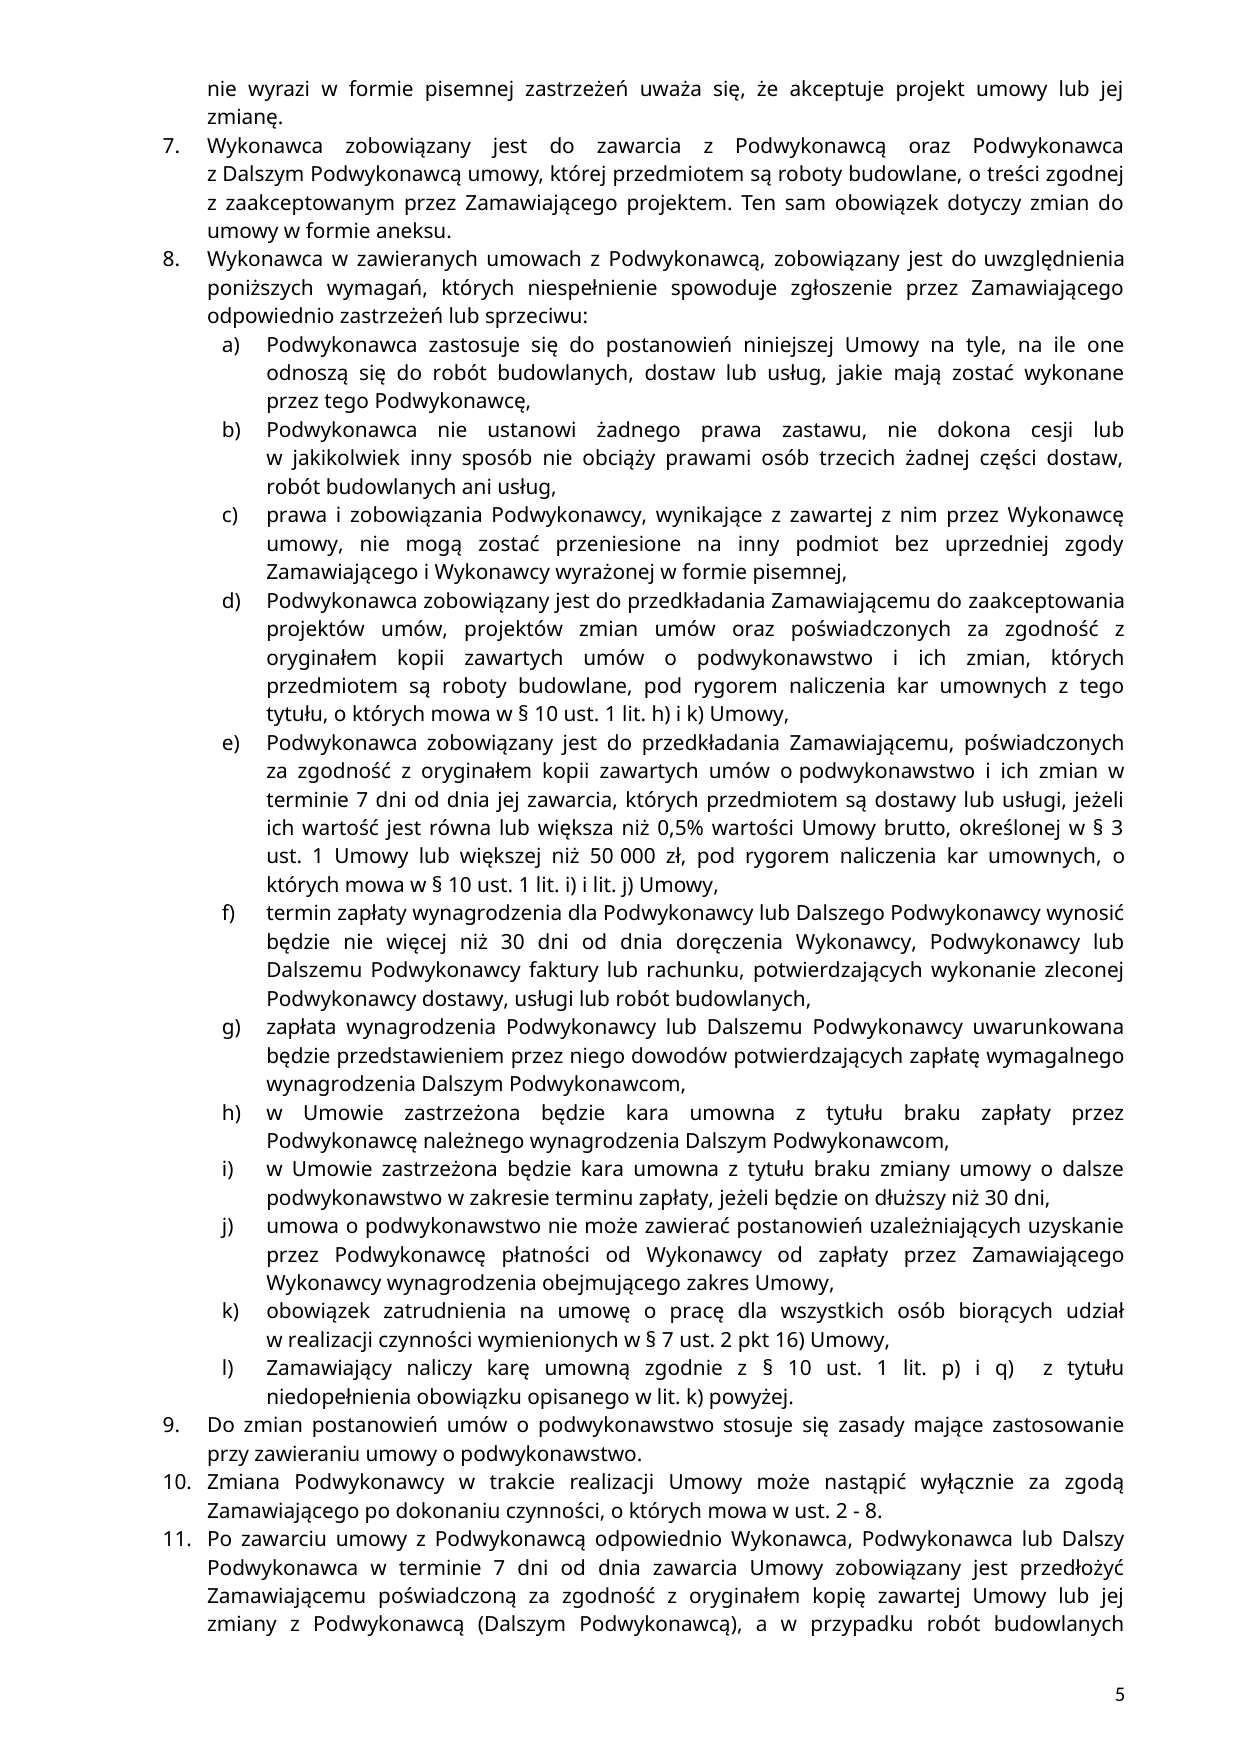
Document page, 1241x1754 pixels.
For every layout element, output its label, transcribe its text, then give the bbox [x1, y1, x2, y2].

list prawa i zobowiązania Podwykonawcy, wynikające z zawartej z nim przez Wykonawcę umowy, nie mogą zostać przeniesione na inny podmiot bez uprzedniej zgody Zamawiającego i Wykonawcy wyrażonej w formie pisemnej, [222, 500, 1125, 586]
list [162, 1524, 1125, 1638]
list zapłata wynagrodzenia Podwykonawcy lub Dalszemu Podwykonawcy uwarunkowana będzie przedstawieniem przez niego dowodów potwierdzających zapłatę wymagalnego wynagrodzenia Dalszym Podwykonawcom, [222, 1012, 1125, 1098]
list Zmiana Podwykonawcy w trakcie realizacji Umowy może nastąpić wyłącznie za zgodą Zamawiającego po dokonaniu czynności, o których mowa w ust. 2 - 8. [162, 1467, 1125, 1524]
list Wykonawca w zawieranych umowach z Podwykonawcą, zobowiązany jest do uwzględnienia poniższych wymagań, których niespełnienie spowoduje zgłoszenie przez Zamawiającego odpowiednio zastrzeżeń lub sprzeciwu: [162, 244, 1125, 330]
list w Umowie zastrzeżona będzie kara umowna z tytułu braku zapłaty przez Podwykonawcę należnego wynagrodzenia Dalszym Podwykonawcom, [222, 1098, 1125, 1154]
list Podwykonawca zobowiązany jest do przedkładania Zamawiającemu do zaakceptowania projektów umów, projektów zmian umów oraz poświadczonych za zgodność z oryginałem kopii zawartych umów o podwykonawstwo i ich zmian, których przedmiotem są roboty budowlane, pod rygorem naliczenia kar umownych z tego tytułu, o których mowa w § 10 ust. 1 lit. h) i k) Umowy, [222, 586, 1125, 728]
list Wykonawca zobowiązany jest do zawarcia z Podwykonawcą oraz Podwykonawca z Dalszym Podwykonawcą umowy, której przedmiotem są roboty budowlane, o treści zgodnej z zaakceptowanym przez Zamawiającego projektem. Ten sam obowiązek dotyczy zmian do umowy w formie aneksu. [162, 131, 1125, 244]
list Do zmian postanowień umów o podwykonawstwo stosuje się zasady mające zastosowanie przy zawieraniu umowy o podwykonawstwo. [162, 1410, 1125, 1467]
list w Umowie zastrzeżona będzie kara umowna z tytułu braku zmiany umowy o dalsze podwykonawstwo w zakresie terminu zapłaty, jeżeli będzie on dłuższy niż 30 dni, [222, 1154, 1125, 1211]
list Podwykonawca zobowiązany jest do przedkładania Zamawiającemu, poświadczonych za zgodność z oryginałem kopii zawartych umów o podwykonawstwo i ich zmian w terminie 7 dni od dnia jej zawarcia, których przedmiotem są dostawy lub usługi, jeżeli ich wartość jest równa lub większa niż 0,5% wartości Umowy brutto, określonej w § 3 ust. 1 Umowy lub większej niż 50 000 zł, pod rygorem naliczenia kar umownych, o których mowa w § 10 ust. 1 lit. i) i lit. j) Umowy, [222, 728, 1125, 898]
list termin zapłaty wynagrodzenia dla Podwykonawcy lub Dalszego Podwykonawcy wynosić będzie nie więcej niż 30 dni od dnia doręczenia Wykonawcy, Podwykonawcy lub Dalszemu Podwykonawcy faktury lub rachunku, potwierdzających wykonanie zleconej Podwykonawcy dostawy, usługi lub robót budowlanych, [222, 898, 1125, 1012]
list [162, 74, 1125, 131]
list Podwykonawca nie ustanowi żadnego prawa zastawu, nie dokona cesji lub w jakikolwiek inny sposób nie obciąży prawami osób trzecich żadnej części dostaw, robót budowlanych ani usług, [222, 415, 1125, 500]
list obowiązek zatrudnienia na umowę o pracę dla wszystkich osób biorących udział w realizacji czynności wymienionych w § 7 ust. 2 pkt 16) Umowy, [222, 1297, 1125, 1353]
list Zamawiający naliczy karę umowną zgodnie z § 10 ust. 1 lit. p) i q) z tytułu niedopełnienia obowiązku opisanego w lit. k) powyżej. [222, 1353, 1125, 1410]
list umowa o podwykonawstwo nie może zawierać postanowień uzależniających uzyskanie przez Podwykonawcę płatności od Wykonawcy od zapłaty przez Zamawiającego Wykonawcy wynagrodzenia obejmującego zakres Umowy, [222, 1211, 1125, 1297]
list Podwykonawca zastosuje się do postanowień niniejszej Umowy na tyle, na ile one odnoszą się do robót budowlanych, dostaw lub usług, jakie mają zostać wykonane przez tego Podwykonawcę, [222, 330, 1125, 415]
